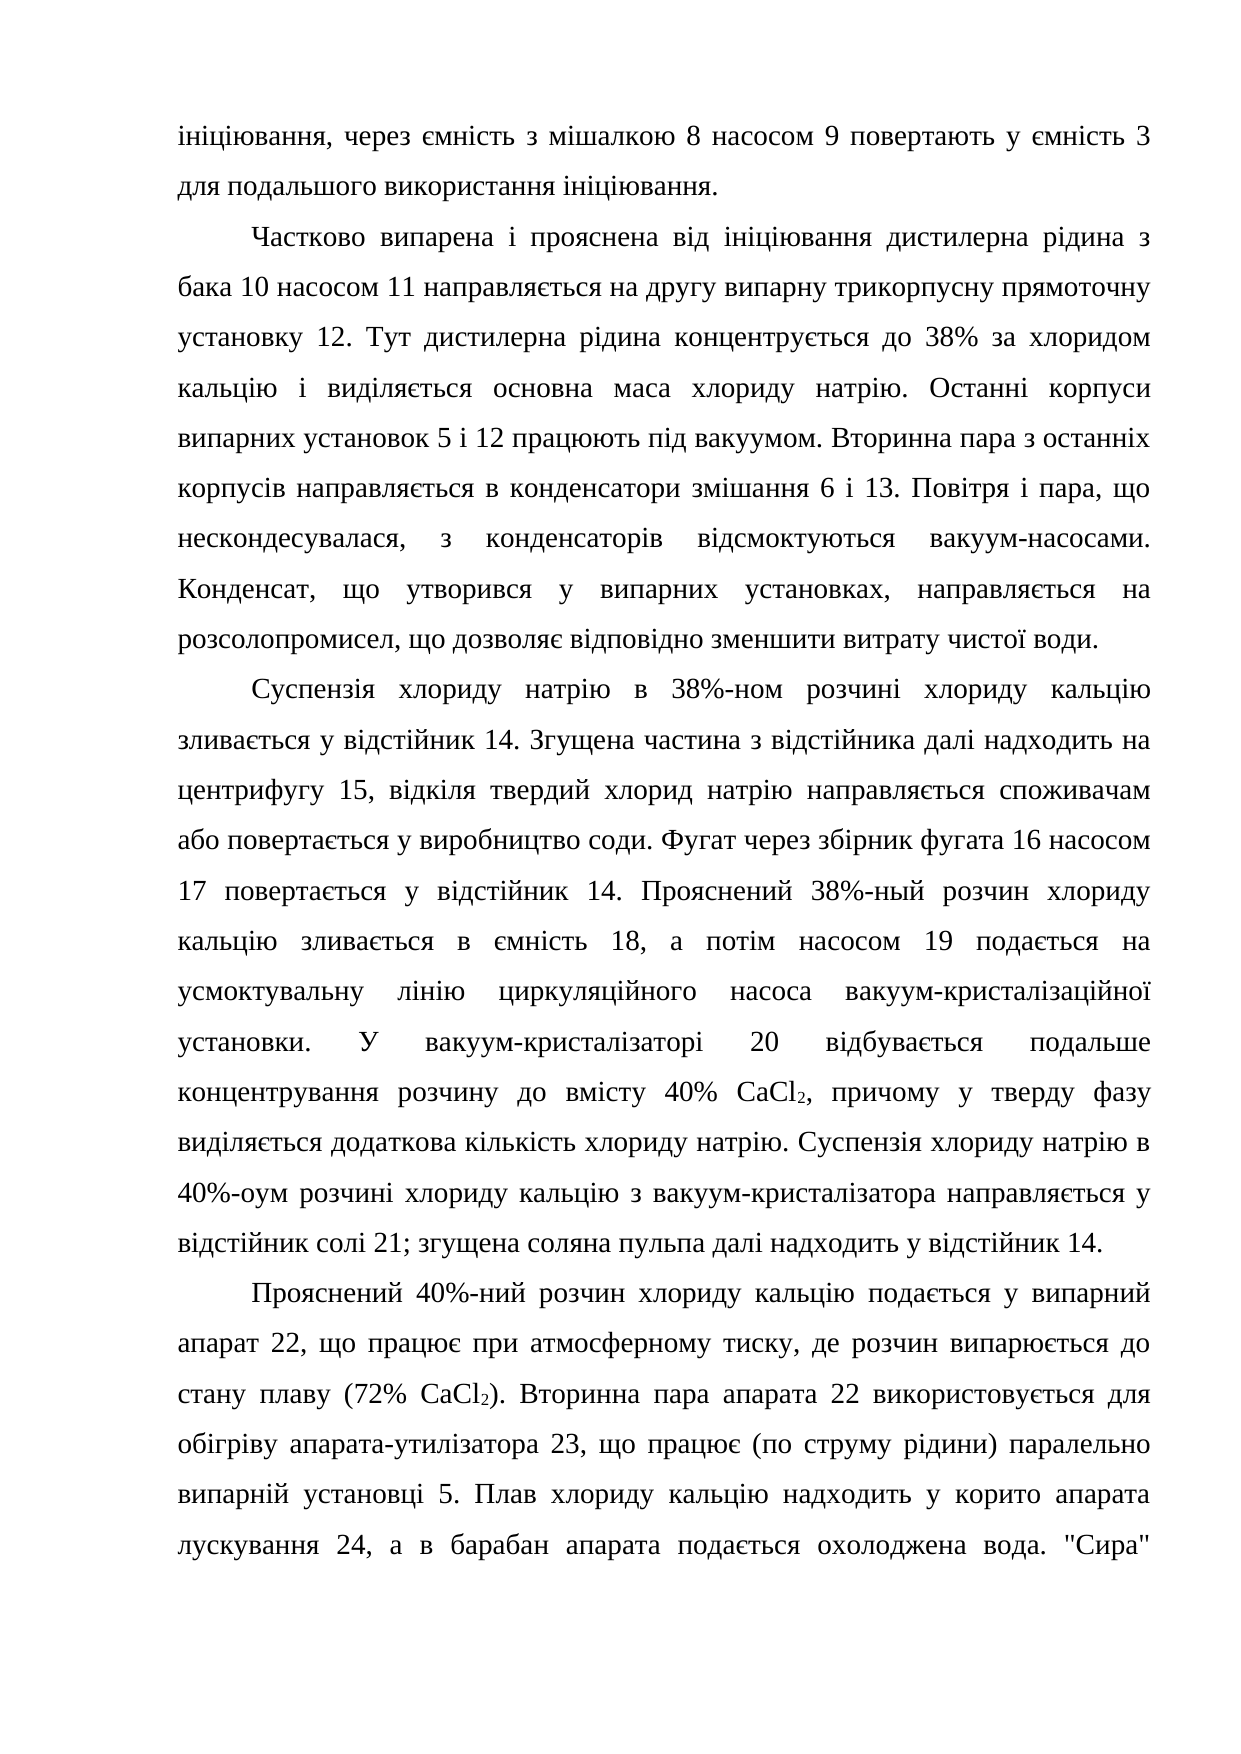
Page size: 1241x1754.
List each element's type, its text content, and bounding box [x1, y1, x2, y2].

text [177, 1275, 1152, 1560]
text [177, 118, 1152, 202]
text Суспензія хлориду натрію в 38%-ном розчині хлориду кальцію зливається у відстійник 14. Згущена частина з відстійника далі надходить на центрифугу 15, відкіля твердий хлорид натрію направляється споживачам або повертається у виробництво соди. Фугат через збірник фугата 16 насосом 17 повертається у відстійник 14. Прояснений 38%-ный розчин хлориду кальцію зливається в ємність 18, а потім насосом 19 подається на усмоктувальну лінію циркуляційного насоса вакуум-кристалізаційної установки. У вакуум-кристалізаторі 20 відбувається подальше концентрування розчину до вмісту 40% CaCl2, причому у тверду фазу виділяється додаткова кількість хлориду натрію. Суспензія хлориду натрію в 40%-оум розчині хлориду кальцію з вакуум-кристалізатора направляється у відстійник солі 21; згущена соляна пульпа далі надходить у відстійник 14. [177, 672, 1152, 1258]
text Частково випарена і прояснена від ініціювання дистилерна рідина з бака 10 насосом 11 направляється на другу випарну трикорпусну прямоточну установку 12. Тут дистилерна рідина концентрується до 38% за хлоридом кальцію і виділяється основна маса хлориду натрію. Останні корпуси випарних установок 5 і 12 працюють під вакуумом. Вторинна пара з останніх корпусів направляється в конденсатори змішання 6 і 13. Повітря і пара, що нескондесувалася, з конденсаторів відсмоктуються вакуум-насосами. Конденсат, що утворився у випарних установках, направляється на розсолопромисел, що дозволяє відповідно зменшити витрату чистої води. [177, 219, 1152, 655]
